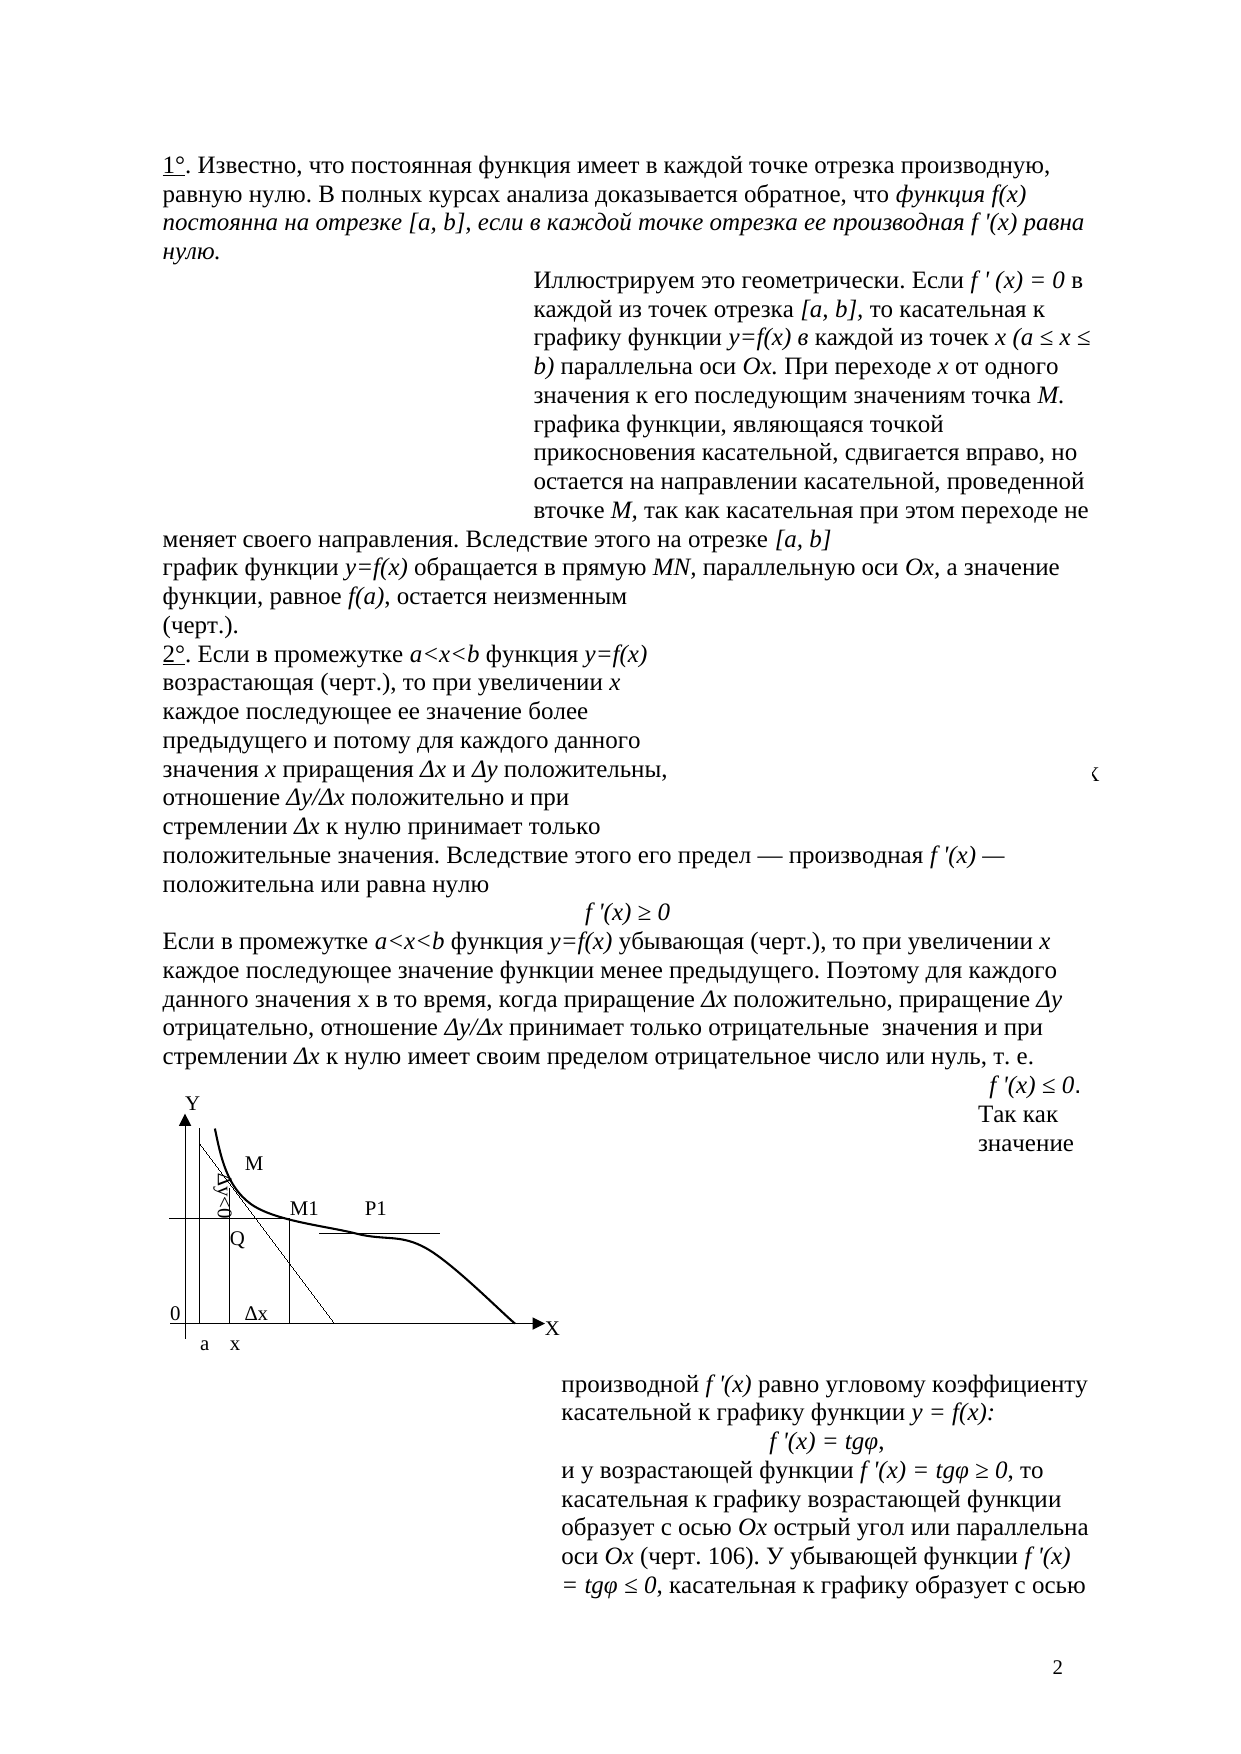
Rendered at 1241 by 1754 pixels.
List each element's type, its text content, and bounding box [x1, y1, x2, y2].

text график функции y=f(x) обращается в прямую MN, параллельную оси Ох, а значение функции, равное f(а), остается неизменным (черт.). [162, 552, 1092, 639]
text f '(x) = tgφ, [561, 1426, 1092, 1455]
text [561, 1455, 1092, 1599]
text 2°. Если в промежутке a<x<b функция y=f(x) возрастающая (черт.), то при увеличении х каждое последующее ее значение более предыдущего и потому для каждого данного значения х приращения Δx и Δу положительны, отношение Δy/Δx положительно и при стремлении Δx к нулю принимает только [162, 639, 1092, 840]
text f '(x) ≤ 0. [561, 1070, 1092, 1099]
text Иллюстрируем это геометрически. Если f ' (x) = 0 в каждой из точек отрезка [а, b], то касательная к графику функции y=f(x) в каждой из точек х (а ≤ х ≤ b) параллельна оси Ох. При переходе х от одного значения к его последующим значениям точка М. графика функции, являющаяся точкой прикосновения касательной, сдвигается вправо, но остается на направлении касательной, проведенной вточке М, так как касательная при этом переходе не меняет своего направления. Вследствие этого на отрезке [а, b] [162, 265, 1092, 552]
text f '(x) ≥ 0 [162, 897, 1092, 926]
text Если в промежутке а<х<b функция y=f(x) убывающая (черт.), то при увеличении х каждое последующее значение функции менее предыдущего. Поэтому для каждого данного значения x в то время, когда приращение Δx положительно, приращение Δy отрицательно, отношение Δy/Δx принимает только отрицательные значения и при стремлении Δx к нулю имеет своим пределом отрицательное число или нуль, т. е. [162, 926, 1092, 1070]
text Так как значение производной f '(х) равно угловому коэффициенту касательной к графику функции y = f(x): [561, 1099, 1092, 1426]
text положительные значения. Вследствие этого его предел — производная f '(х) — положительна или равна нулю [162, 840, 1092, 897]
text 1°. Известно, что постоянная функция имеет в каждой точке отрезка производную, равную нулю. В полных курсах анализа доказывается обратное, что функция f(x) постоянна на отрезке [а, b], если в каждой точке отрезка ее производная f '(х) равна нулю. [162, 150, 1092, 265]
